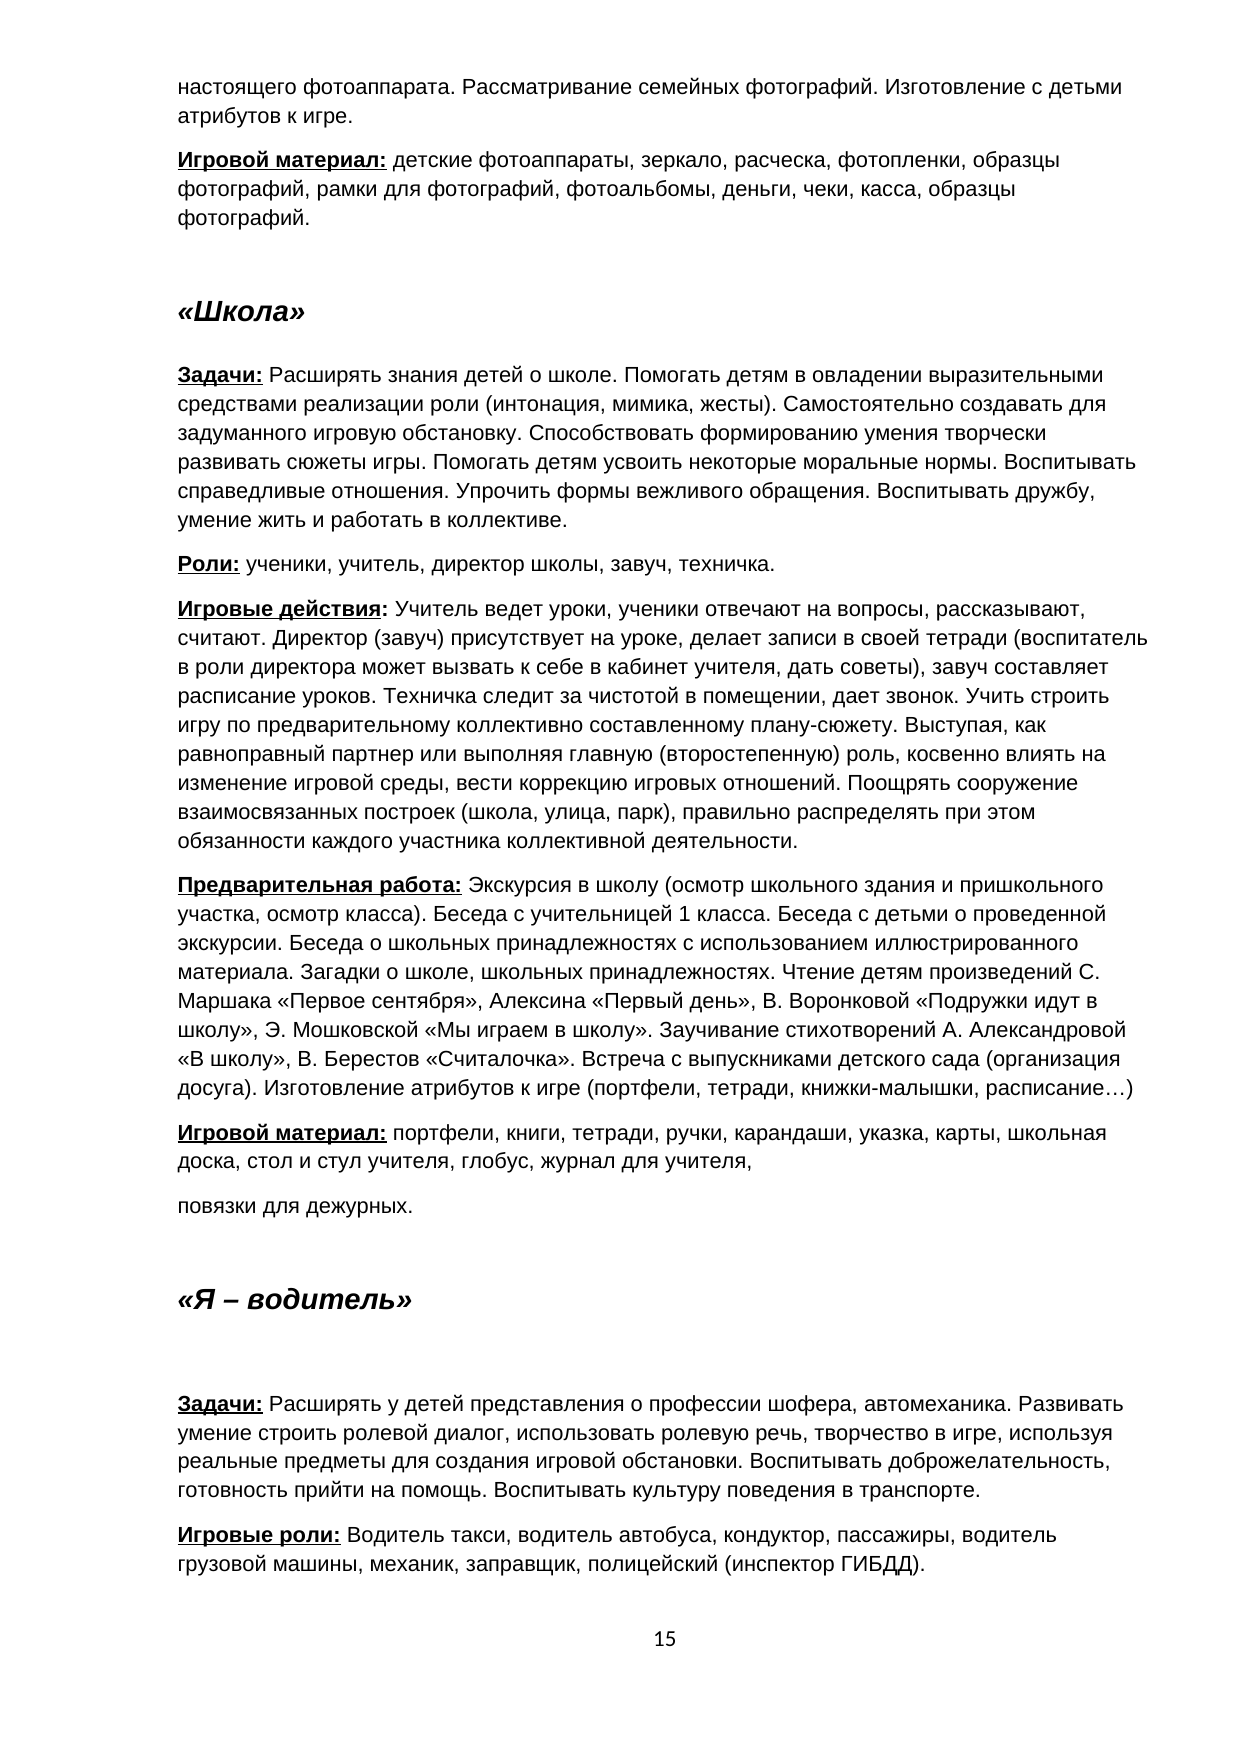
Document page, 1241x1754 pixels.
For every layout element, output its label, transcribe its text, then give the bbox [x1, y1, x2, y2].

text Задачи: Расширять знания детей о школе. Помогать детям в овладении выразительными средствами реализации роли (интонация, мимика, жесты). Самостоятельно создавать для задуманного игровую обстановку. Способствовать формированию умения творчески развивать сюжеты игры. Помогать детям усвоить некоторые моральные нормы. Воспитывать справедливые отношения. Упрочить формы вежливого обращения. Воспитывать дружбу, умение жить и работать в коллективе. [177, 333, 1152, 532]
text «Я – водитель» [177, 1282, 1152, 1316]
text Игровые действия: Учитель ведет уроки, ученики отвечают на вопросы, рассказывают, считают. Директор (завуч) присутствует на уроке, делает записи в своей тетради (воспитатель в роли директора может вызвать к себе в кабинет учителя, дать советы), завуч составляет расписание уроков. Техничка следит за чистотой в помещении, дает звонок. Учить строить игру по предварительному коллективно составленному плану-сюжету. Выступая, как равноправный партнер или выполняя главную (второстепенную) роль, косвенно влиять на изменение игровой среды, вести коррекцию игровых отношений. Поощрять сооружение взаимосвязанных построек (школа, улица, парк), правильно распределять при этом обязанности каждого участника коллективной деятельности. [177, 596, 1152, 853]
text Роли: ученики, учитель, директор школы, завуч, техничка. [177, 551, 1152, 577]
text Игровой материал: портфели, книги, тетради, ручки, карандаши, указка, карты, школьная доска, стол и стул учителя, глобус, журнал для учителя, [177, 1119, 1152, 1174]
text Предварительная работа: Экскурсия в школу (осмотр школьного здания и пришкольного участка, осмотр класса). Беседа с учительницей 1 класса. Беседа с детьми о проведенной экскурсии. Беседа о школьных принадлежностях с использованием иллюстрированного материала. Загадки о школе, школьных принадлежностях. Чтение детям произведений С. Маршака «Первое сентября», Алексина «Первый день», В. Воронковой «Подружки идут в школу», Э. Мошковской «Мы играем в школу». Заучивание стихотворений А. Александровой «В школу», В. Берестов «Считалочка». Встреча с выпускниками детского сада (организация досуга). Изготовление атрибутов к игре (портфели, тетради, книжки-малышки, расписание…) [177, 872, 1152, 1100]
text Игровые роли: Водитель такси, водитель автобуса, кондуктор, пассажиры, водитель грузовой машины, механик, заправщик, полицейский (инспектор ГИБДД). [177, 1522, 1152, 1576]
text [177, 74, 1152, 128]
text Игровой материал: детские фотоаппараты, зеркало, расческа, фотопленки, образцы фотографий, рамки для фотографий, фотоальбомы, деньги, чеки, касса, образцы фотографий. [177, 147, 1152, 231]
text «Школа» [177, 294, 1152, 328]
text Задачи: Расширять у детей представления о профессии шофера, автомеханика. Развивать умение строить ролевой диалог, использовать ролевую речь, творчество в игре, используя реальные предметы для создания игровой обстановки. Воспитывать доброжелательность, готовность прийти на помощь. Воспитывать культуру поведения в транспорте. [177, 1391, 1152, 1503]
text повязки для дежурных. [177, 1193, 1152, 1218]
